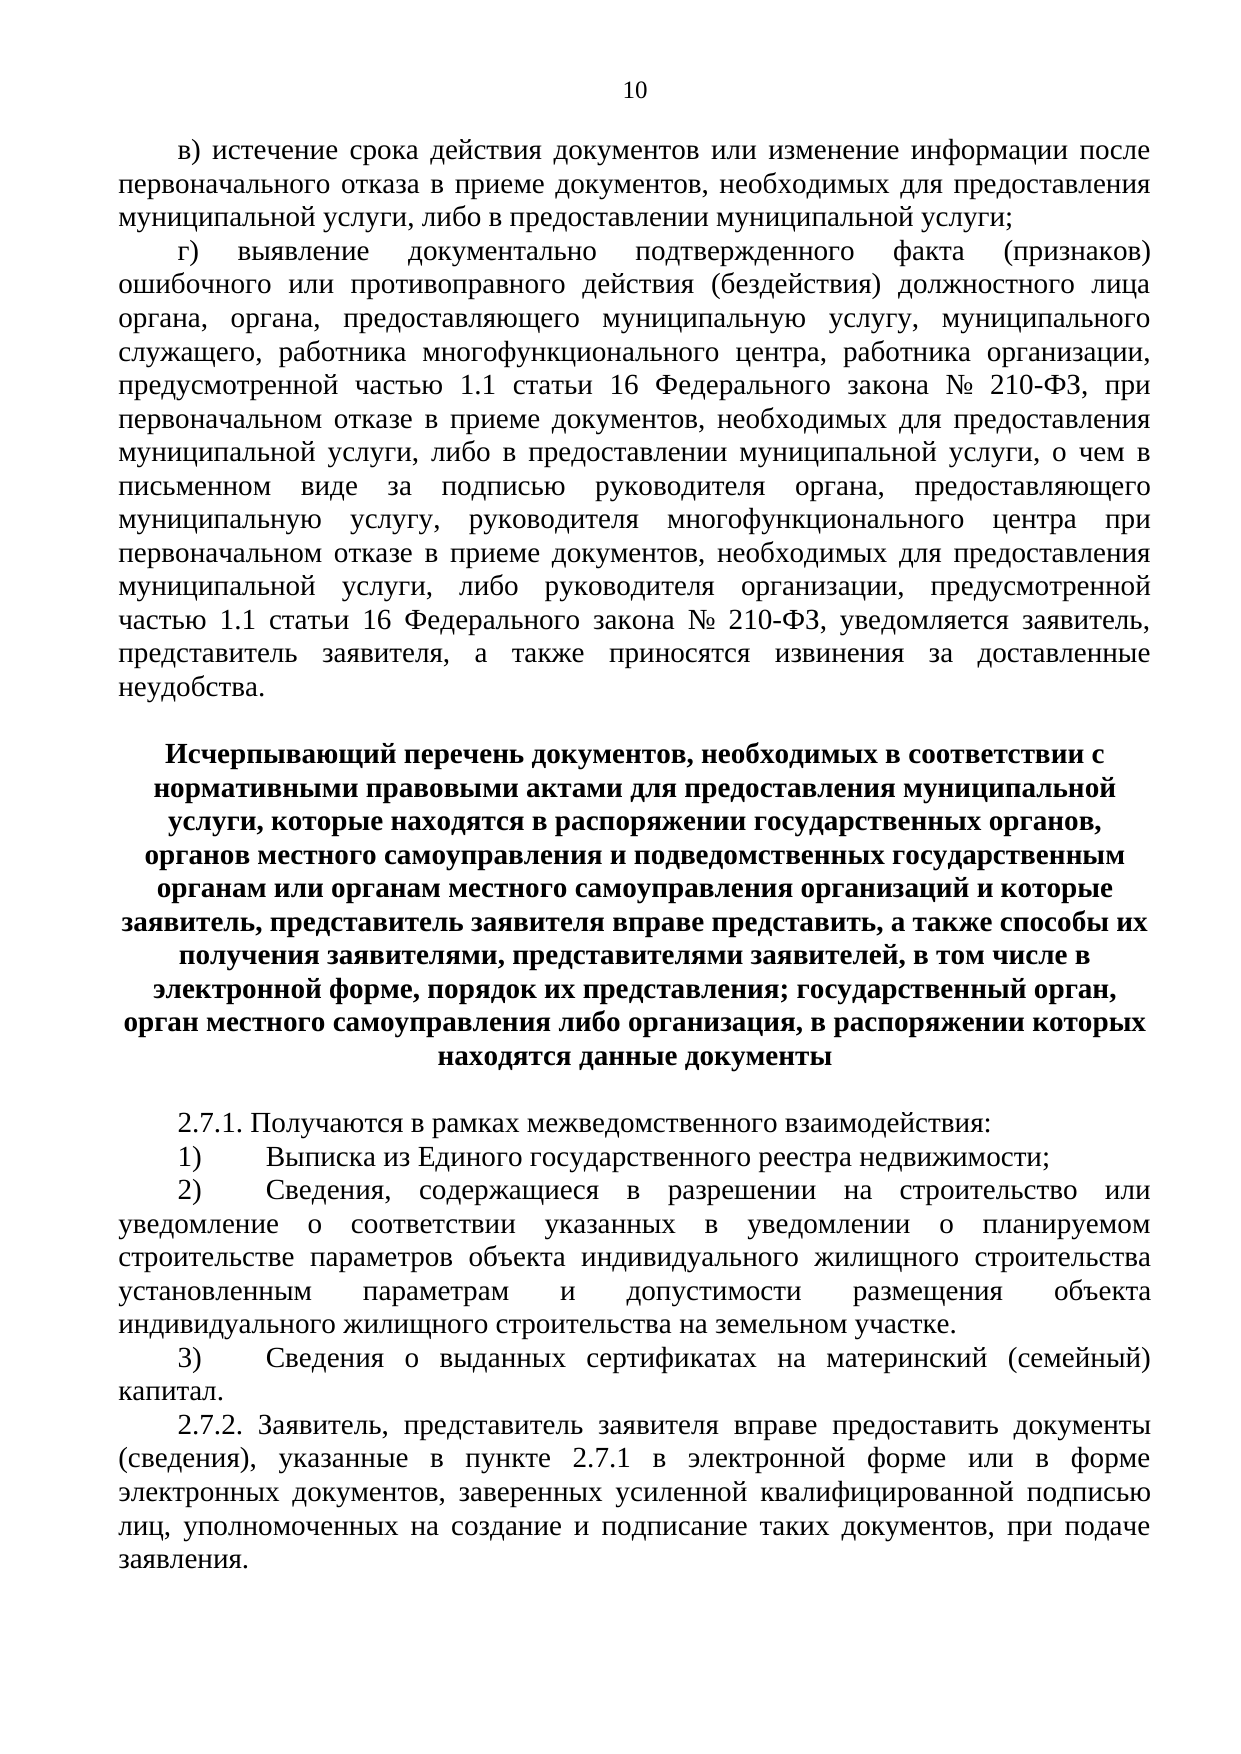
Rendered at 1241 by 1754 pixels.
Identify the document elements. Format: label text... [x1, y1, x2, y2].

text 3) Сведения о выданных сертификатах на материнский (семейный) капитал. [118, 1340, 1152, 1407]
text 2.7.2. Заявитель, представитель заявителя вправе предоставить документы (сведения), указанные в пункте 2.7.1 в электронной форме или в форме электронных документов, заверенных усиленной квалифицированной подписью лиц, уполномоченных на создание и подписание таких документов, при подаче заявления. [118, 1407, 1152, 1575]
text 2.7.1. Получаются в рамках межведомственного взаимодействия: [118, 1105, 1152, 1139]
text в) истечение срока действия документов или изменение информации после первоначального отказа в приеме документов, необходимых для предоставления муниципальной услуги, либо в предоставлении муниципальной услуги; [118, 132, 1152, 233]
text 1) Выписка из Единого государственного реестра недвижимости; [118, 1139, 1152, 1172]
text 2) Сведения, содержащиеся в разрешении на строительство или уведомление о соответствии указанных в уведомлении о планируемом строительстве параметров объекта индивидуального жилищного строительства установленным параметрам и допустимости размещения объекта индивидуального жилищного строительства на земельном участке. [118, 1172, 1152, 1340]
text Исчерпывающий перечень документов, необходимых в соответствии с нормативными правовыми актами для предоставления муниципальной услуги, которые находятся в распоряжении государственных органов, органов местного самоуправления и подведомственных государственным органам или органам местного самоуправления организаций и которые заявитель, представитель заявителя вправе представить, а также способы их получения заявителями, представителями заявителей, в том числе в электронной форме, порядок их представления; государственный орган, орган местного самоуправления либо организация, в распоряжении которых находятся данные документы [118, 736, 1152, 1072]
text г) выявление документально подтвержденного факта (признаков) ошибочного или противоправного действия (бездействия) должностного лица органа, органа, предоставляющего муниципальную услугу, муниципального служащего, работника многофункционального центра, работника организации, предусмотренной частью 1.1 статьи 16 Федерального закона № 210-ФЗ, при первоначальном отказе в приеме документов, необходимых для предоставления муниципальной услуги, либо в предоставлении муниципальной услуги, о чем в письменном виде за подписью руководителя органа, предоставляющего муниципальную услугу, руководителя многофункционального центра при первоначальном отказе в приеме документов, необходимых для предоставления муниципальной услуги, либо руководителя организации, предусмотренной частью 1.1 статьи 16 Федерального закона № 210-ФЗ, уведомляется заявитель, представитель заявителя, а также приносятся извинения за доставленные неудобства. [118, 233, 1152, 703]
